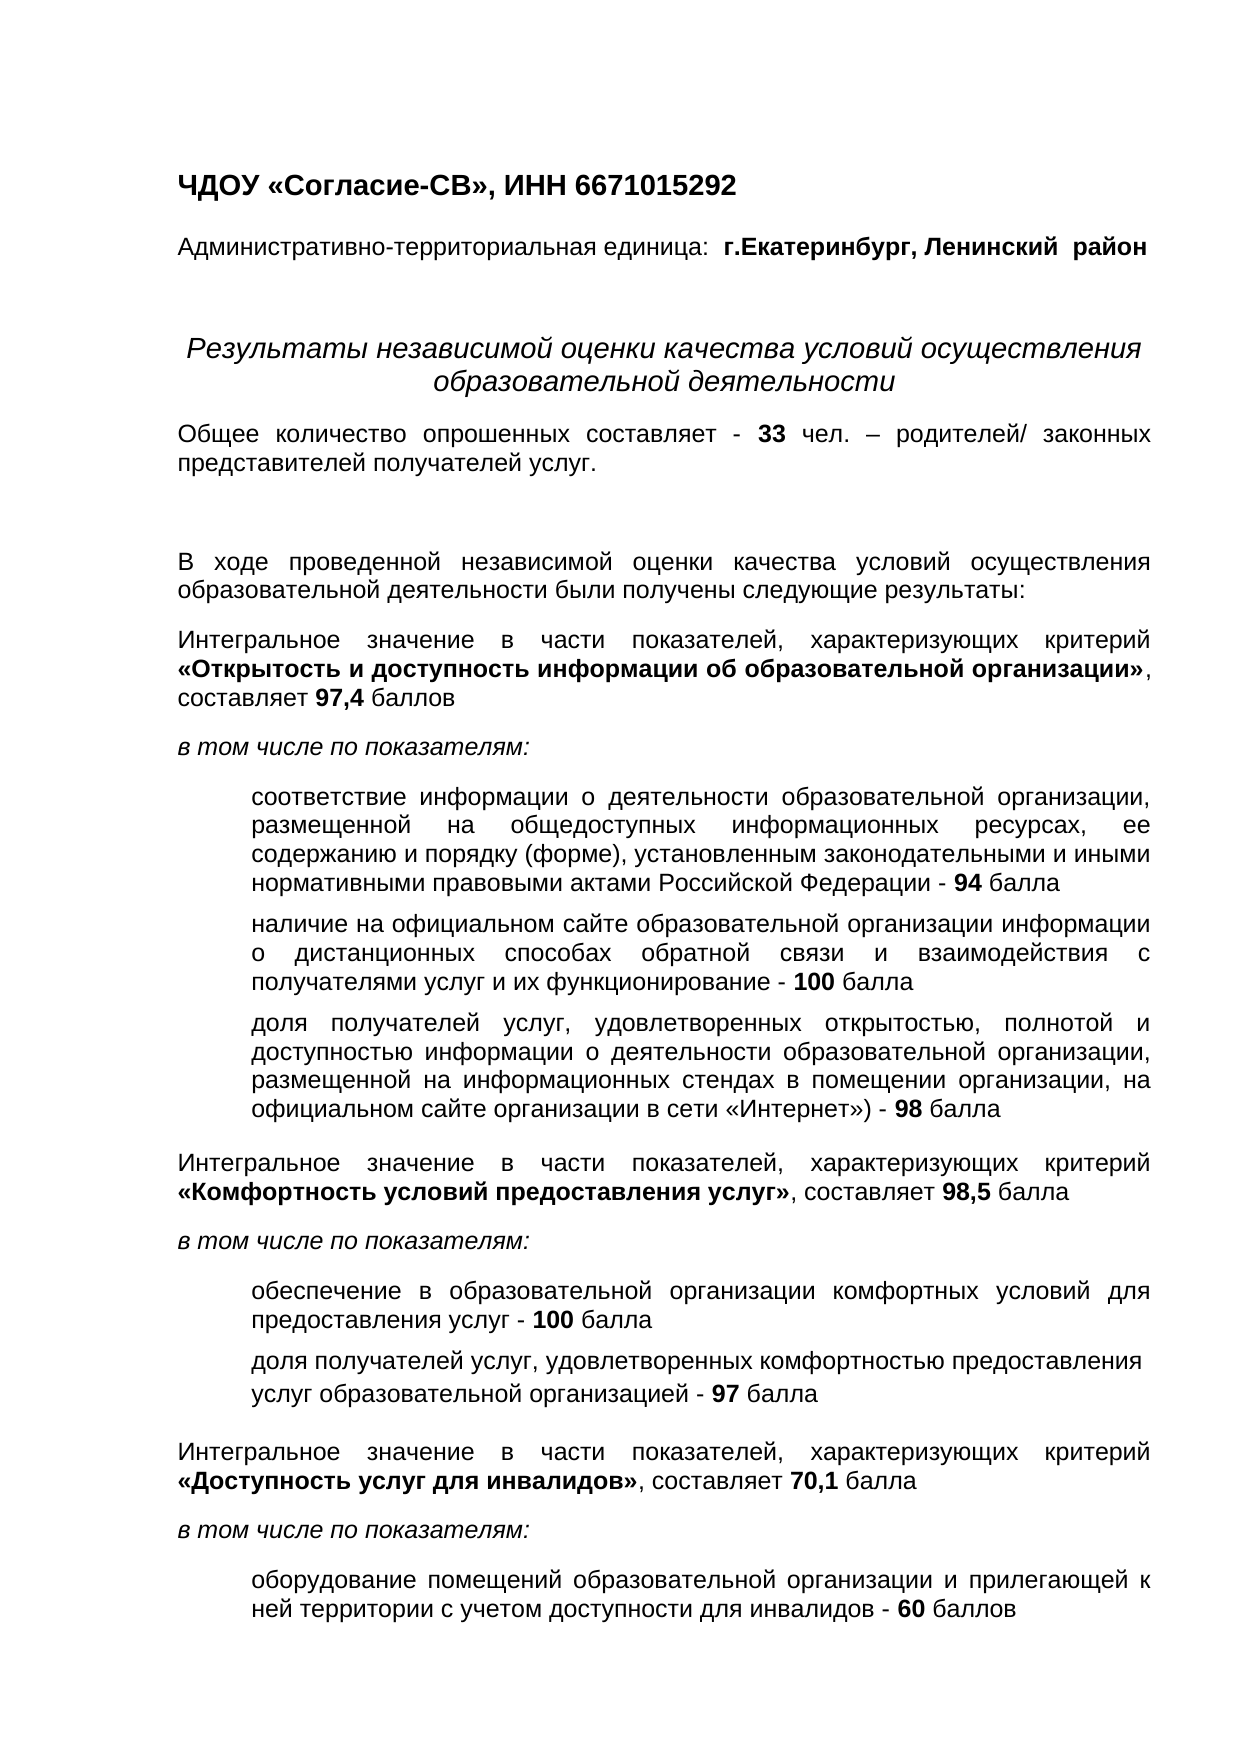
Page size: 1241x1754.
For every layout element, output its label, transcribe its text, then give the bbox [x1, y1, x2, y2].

text Интегральное значение в части показателей, характеризующих критерий «Открытость и доступность информации об образовательной организации», составляет 97,4 баллов [177, 625, 1152, 711]
text ЧДОУ «Согласие-СВ», ИНН 6671015292 [177, 168, 1152, 202]
text В ходе проведенной независимой оценки качества условий осуществления образовательной деятельности были получены следующие результаты: [177, 547, 1152, 604]
text в том числе по показателям: [177, 732, 1152, 761]
text Интегральное значение в части показателей, характеризующих критерий «Доступность услуг для инвалидов», составляет 70,1 балла [177, 1437, 1152, 1494]
text соответствие информации о деятельности образовательной организации, размещенной на общедоступных информационных ресурсах, ее содержанию и порядку (форме), установленным законодательными и иными нормативными правовыми актами Российской Федерации - 94 балла [251, 782, 1152, 897]
text наличие на официальном сайте образовательной организации информации о дистанционных способах обратной связи и взаимодействия с получателями услуг и их функционирование - 100 балла [251, 909, 1152, 995]
text в том числе по показателям: [177, 1515, 1152, 1544]
text Интегральное значение в части показателей, характеризующих критерий «Комфортность условий предоставления услуг», составляет 98,5 балла [177, 1148, 1152, 1205]
text доля получателей услуг, удовлетворенных комфортностью предоставления услуг образовательной организацией - 97 балла [251, 1346, 1152, 1408]
text в том числе по показателям: [177, 1226, 1152, 1255]
text Административно-территориальная единица: г.Екатеринбург, Ленинский район [177, 232, 1152, 260]
text доля получателей услуг, удовлетворенных открытостью, полнотой и доступностью информации о деятельности образовательной организации, размещенной на информационных стендах в помещении организации, на официальном сайте организации в сети «Интернет») - 98 балла [251, 1008, 1152, 1123]
text Общее количество опрошенных составляет - 33 чел. – родителей/ законных представителей получателей услуг. [177, 419, 1152, 476]
text Результаты независимой оценки качества условий осуществления образовательной деятельности [177, 331, 1152, 398]
text оборудование помещений образовательной организации и прилегающей к ней территории с учетом доступности для инвалидов - 60 баллов [251, 1565, 1152, 1622]
text обеспечение в образовательной организации комфортных условий для предоставления услуг - 100 балла [251, 1276, 1152, 1333]
